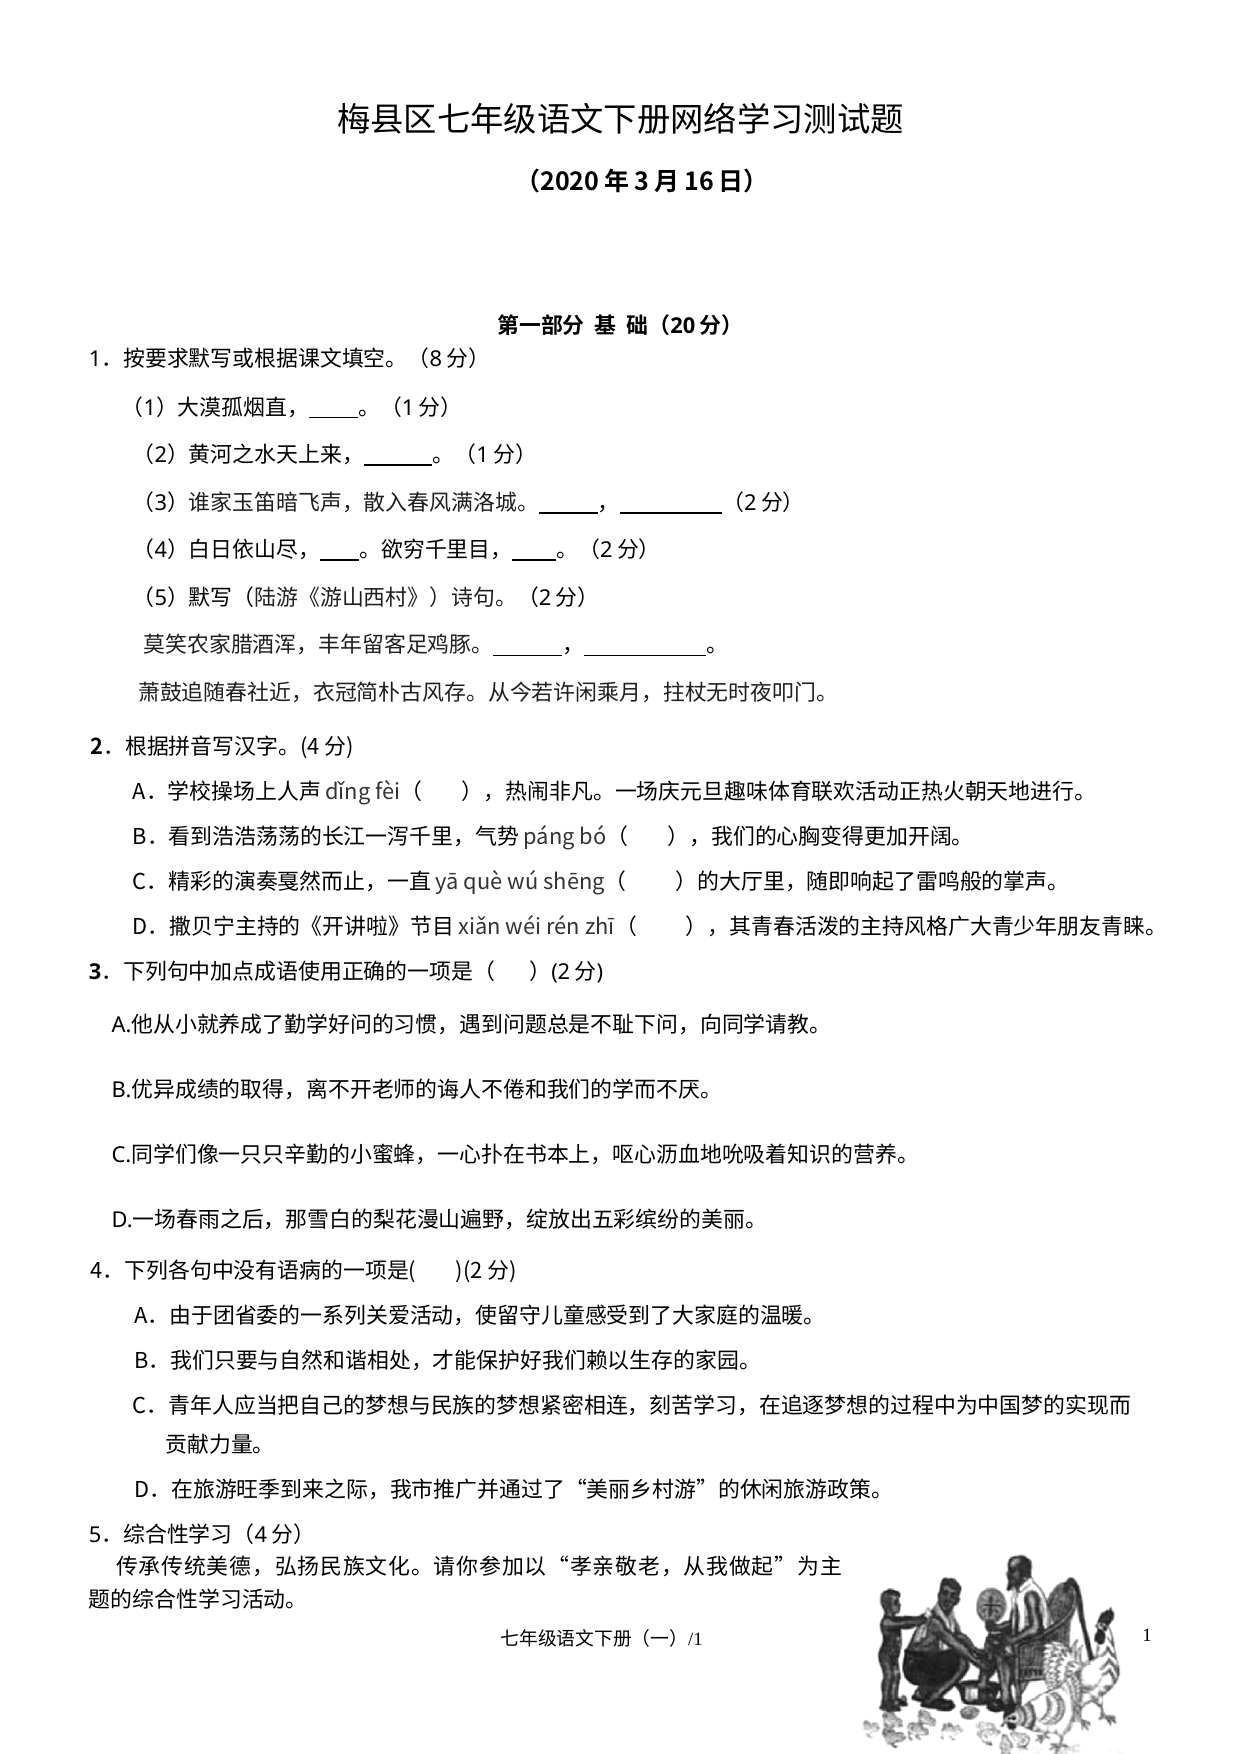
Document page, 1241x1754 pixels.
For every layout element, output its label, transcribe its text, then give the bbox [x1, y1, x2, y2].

text （4）白日依山尽， 。欲穷千里目， 。（2分） [89, 532, 1152, 564]
text 第一部分 基 础（20分） [89, 304, 1152, 341]
text （2020年3月16日） [90, 147, 1150, 212]
text 3．下列句中加点成语使用正确的一项是（ ）(2分) A.他从小就养成了勤学好问的习惯，遇到问题总是不耻下问，向同学请教。 [89, 954, 1152, 1051]
text C．青年人应当把自己的梦想与民族的梦想紧密相连，刻苦学习，在追逐梦想的过程中为中国梦的实现而贡献力量。 [132, 1387, 1150, 1459]
text B.优异成绩的取得，离不开老师的诲人不倦和我们的学而不厌。 [89, 1051, 1152, 1116]
text D．在旅游旺季到来之际，我市推广并通过了“美丽乡村游”的休闲旅游政策。 [90, 1471, 1150, 1504]
text （2）黄河之水天上来， 。（1分） [89, 437, 1152, 469]
text 5．综合性学习（4分） [89, 1516, 1152, 1549]
text A．由于团省委的一系列关爱活动，使留守儿童感受到了大家庭的温暖。 [90, 1297, 1150, 1330]
text 梅县区七年级语文下册网络学习测试题 [89, 92, 1152, 141]
text C.同学们像一只只辛勤的小蜜蜂，一心扑在书本上，呕心沥血地吮吸着知识的营养。 [89, 1116, 1152, 1181]
text 莫笑农家腊酒浑，丰年留客足鸡豚。 ， 。 [89, 627, 1152, 659]
text 传承传统美德，弘扬民族文化。请你参加以“孝亲敬老，从我做起”为主题的综合性学习活动。 [89, 1549, 1152, 1614]
text 1．按要求默写或根据课文填空。（8分） [89, 341, 1152, 374]
text B．我们只要与自然和谐相处，才能保护好我们赖以生存的家园。 [90, 1342, 1150, 1375]
text D．撒贝宁主持的《开讲啦》节目xiǎn wéi rén zhī（ ），其青春活泼的主持风格广大青少年朋友青睐。 [132, 909, 458, 941]
text A．学校操场上人声dǐng fèi（ ），热闹非凡。一场庆元旦趣味体育联欢活动正热火朝天地进行。 [401, 774, 1150, 806]
text B．看到浩浩荡荡的长江一泻千里，气势páng bó（ ），我们的心胸变得更加开阔。 [606, 819, 1150, 851]
picture [862, 1552, 1125, 1754]
text 4．下列各句中没有语病的一项是( )(2分) [90, 1252, 1150, 1285]
text （5）默写（陆游《游山西村》）诗句。（2分） [89, 580, 1152, 612]
text A．学校操场上人声dǐng fèi（ ），热闹非凡。一场庆元旦趣味体育联欢活动正热火朝天地进行。 [132, 774, 325, 806]
text （1）大漠孤烟直， 。（1分） [89, 389, 1152, 421]
text 萧鼓追随春社近，衣冠简朴古风存。从今若许闲乘月，拄杖无时夜叩门。 [89, 675, 1152, 707]
text B．看到浩浩荡荡的长江一泻千里，气势páng bó（ ），我们的心胸变得更加开阔。 [132, 819, 523, 851]
text D．撒贝宁主持的《开讲啦》节目xiǎn wéi rén zhī（ ），其青春活泼的主持风格广大青少年朋友青睐。 [615, 909, 1150, 941]
text （3）谁家玉笛暗飞声，散入春风满洛城。 ， （2分） [89, 485, 1152, 516]
text C．精彩的演奏戛然而止，一直yā què wú shēng（ ）的大厅里，随即响起了雷鸣般的掌声。 [132, 864, 435, 896]
text C．精彩的演奏戛然而止，一直yā què wú shēng（ ）的大厅里，随即响起了雷鸣般的掌声。 [604, 864, 1150, 896]
text D.一场春雨之后，那雪白的梨花漫山遍野，绽放出五彩缤纷的美丽。 [89, 1181, 1152, 1246]
text 2．根据拼音写汉字。(4分) [90, 729, 1150, 761]
